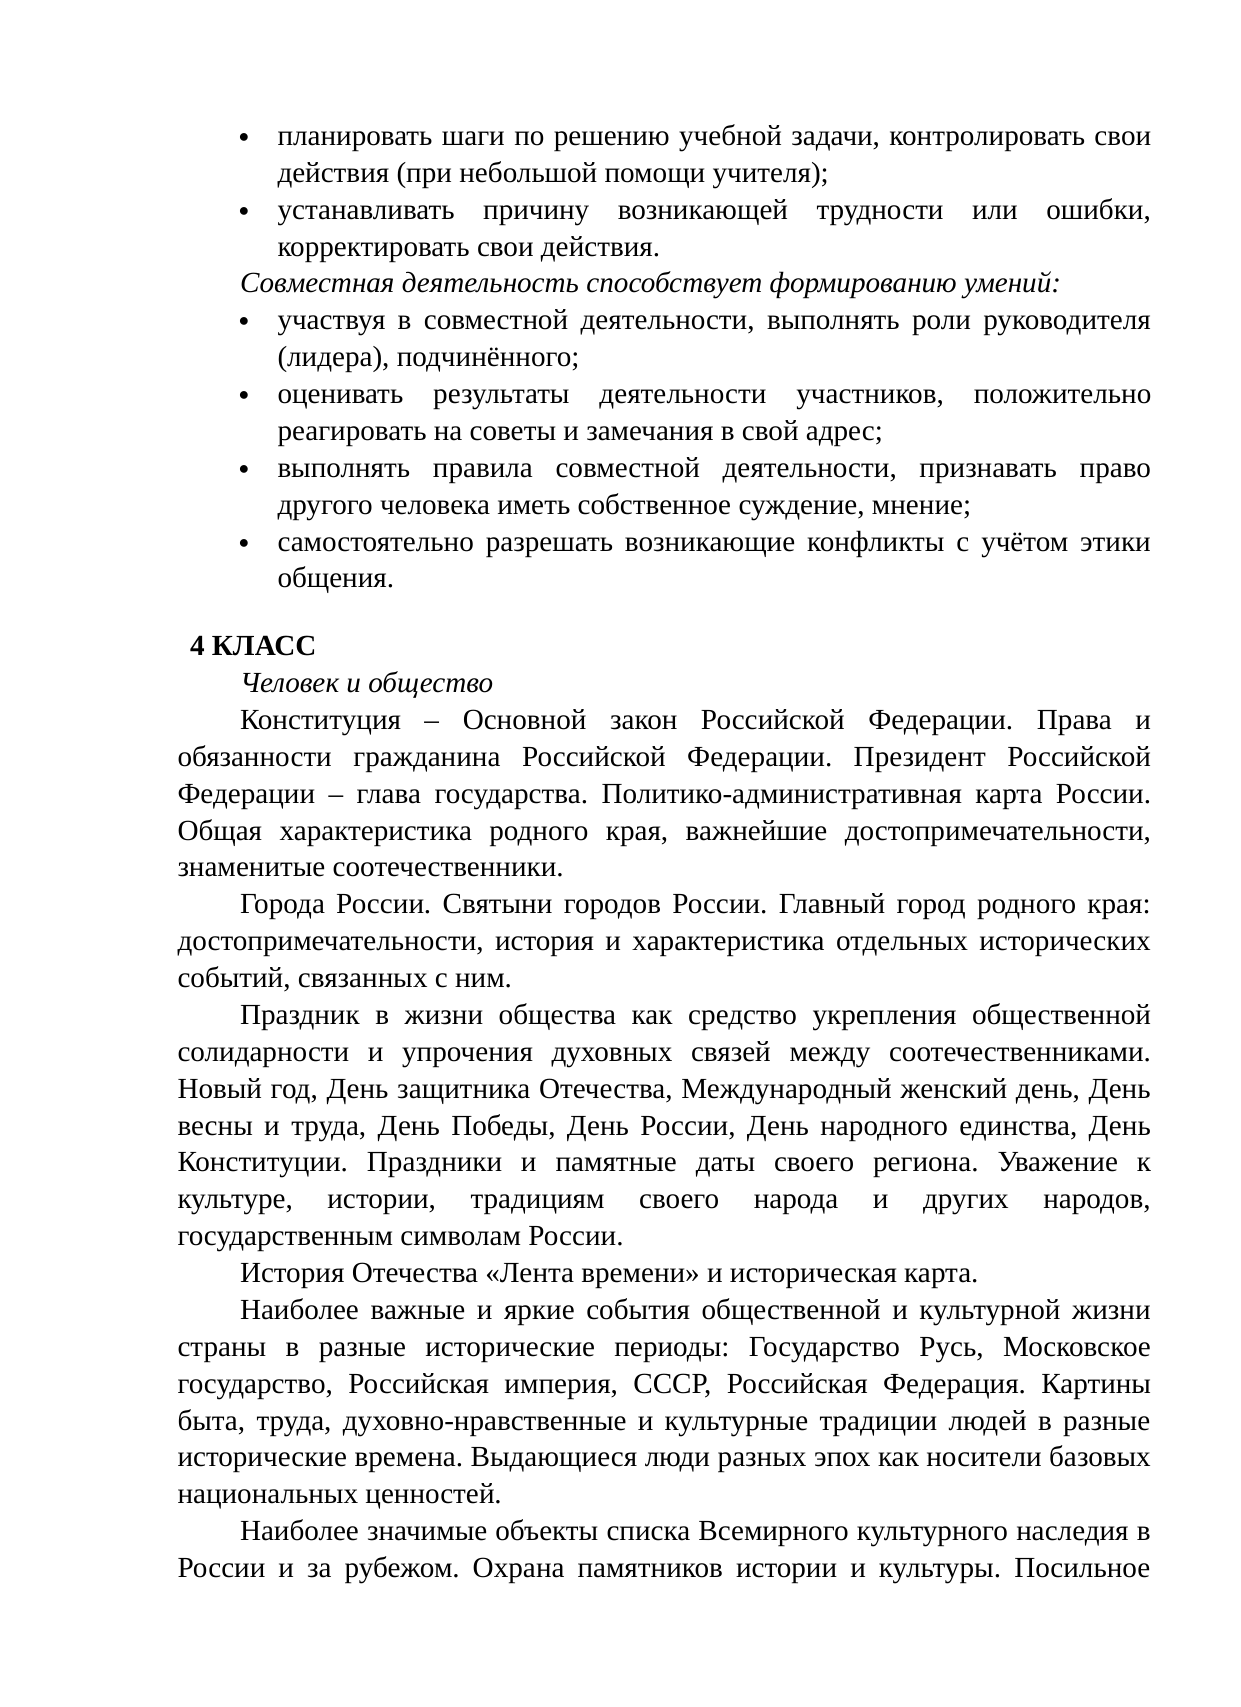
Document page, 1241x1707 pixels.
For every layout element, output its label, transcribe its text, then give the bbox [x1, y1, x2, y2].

text Конституция – Основной закон Российской Федерации. Права и обязанности гражданина Российской Федерации. Президент Российской Федерации – глава государства. Политико-административная карта России. Общая характеристика родного края, важнейшие достопримечательности, знаменитые соотечественники. [177, 702, 1152, 883]
text Человек и общество [177, 665, 1152, 699]
list устанавливать причину возникающей трудности или ошибки, корректировать свои действия. [240, 192, 1152, 262]
list выполнять правила совместной деятельности, признавать право другого человека иметь собственное суждение, мнение; [240, 450, 1152, 520]
list участвуя в совместной деятельности, выполнять роли руководителя (лидера), подчинённого; [240, 302, 1152, 373]
text 4 КЛАСС [190, 628, 1152, 662]
text Города России. Святыни городов России. Главный город родного края: достопримечательности, история и характеристика отдельных исторических событий, связанных с ним. [177, 886, 1152, 994]
text Совместная деятельность способствует формированию умений: [177, 266, 1152, 299]
text История Отечества «Лента времени» и историческая карта. [177, 1255, 1152, 1289]
list самостоятельно разрешать возникающие конфликты с учётом этики общения. [240, 524, 1152, 594]
list оценивать результаты деятельности участников, положительно реагировать на советы и замечания в свой адрес; [240, 376, 1152, 447]
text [177, 1513, 1152, 1584]
text Наиболее важные и яркие события общественной и культурной жизни страны в разные исторические периоды: Государство Русь, Московское государство, Российская империя, СССР, Российская Федерация. Картины быта, труда, духовно-нравственные и культурные традиции людей в разные исторические времена. Выдающиеся люди разных эпох как носители базовых национальных ценностей. [177, 1292, 1152, 1510]
text Праздник в жизни общества как средство укрепления общественной солидарности и упрочения духовных связей между соотечественниками. Новый год, День защитника Отечества, Международный женский день, День весны и труда, День Победы, День России, День народного единства, День Конституции. Праздники и памятные даты своего региона. Уважение к культуре, истории, традициям своего народа и других народов, государственным символам России. [177, 997, 1152, 1252]
list планировать шаги по решению учебной задачи, контролировать свои действия (при небольшой помощи учителя); [240, 118, 1152, 188]
